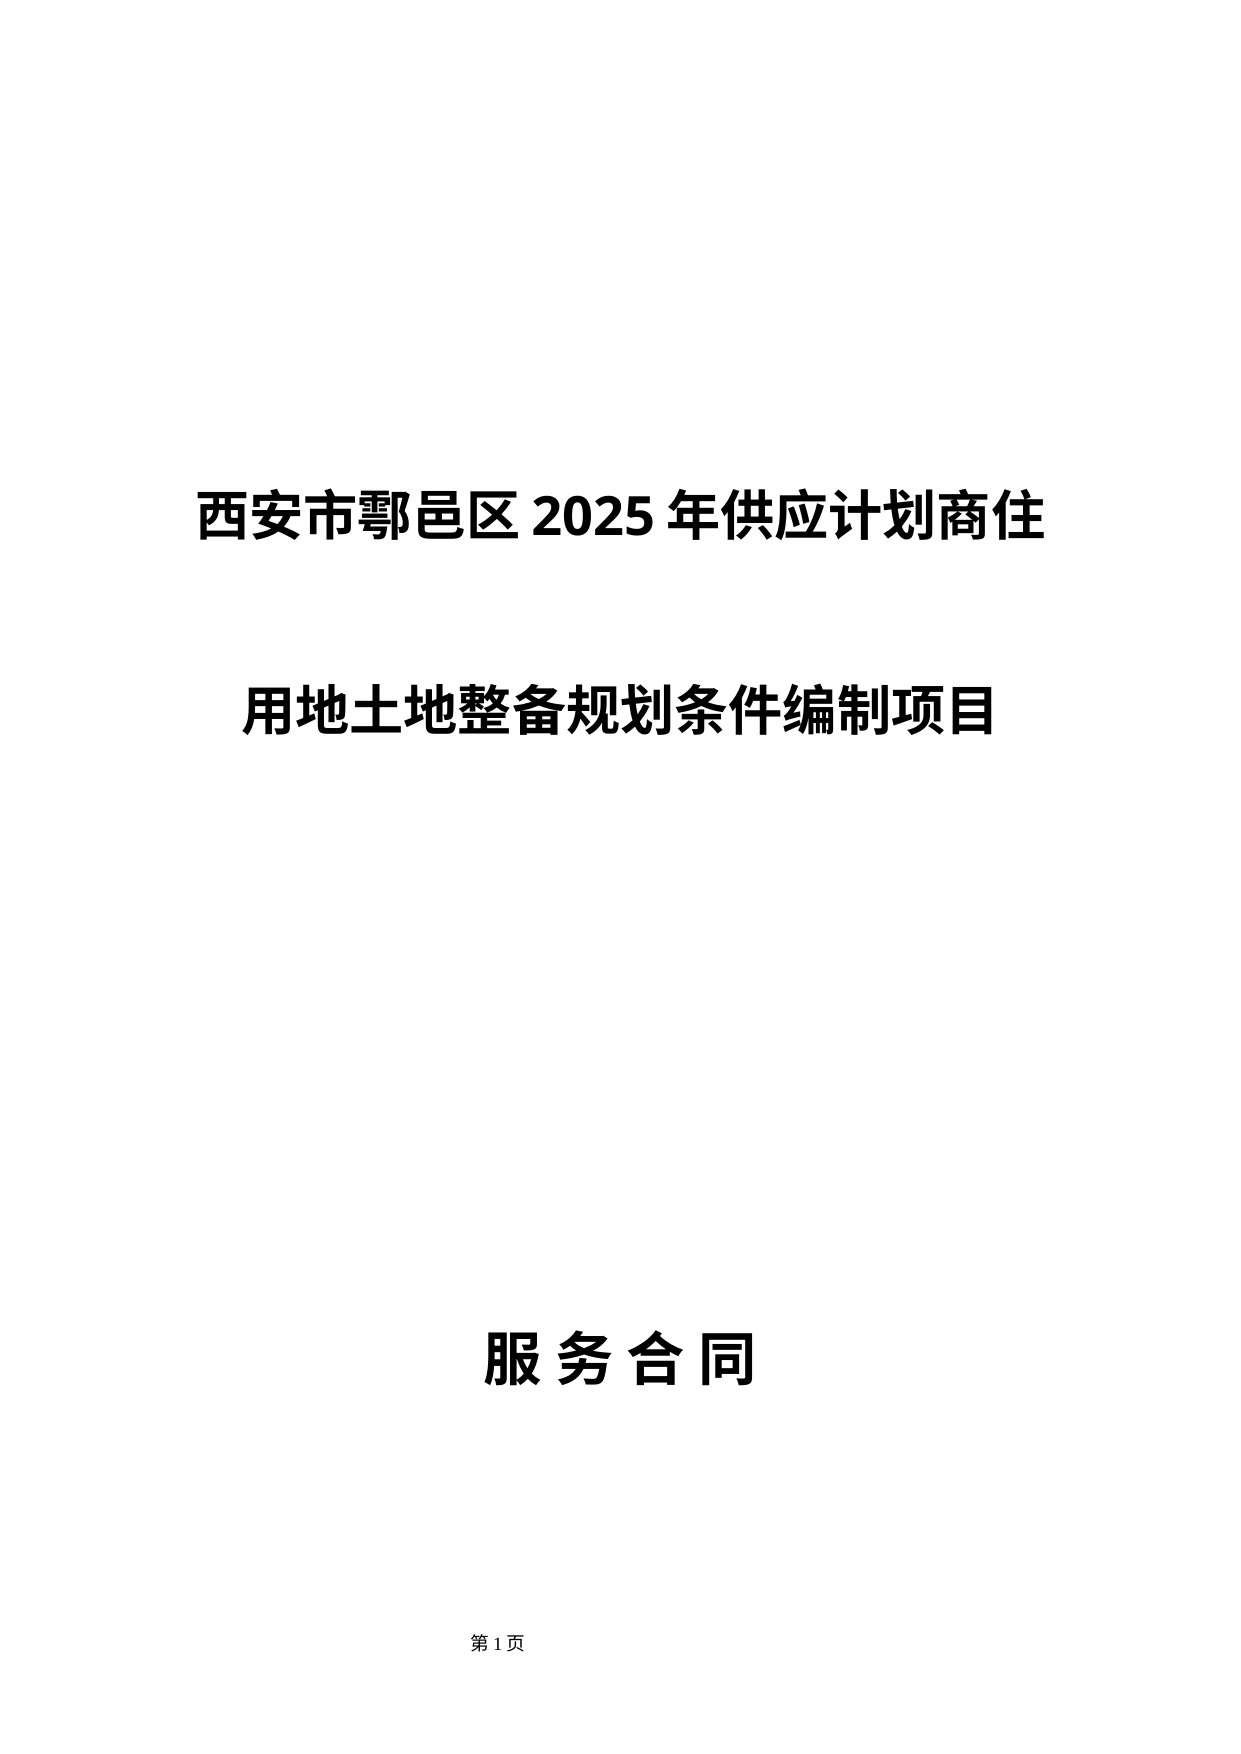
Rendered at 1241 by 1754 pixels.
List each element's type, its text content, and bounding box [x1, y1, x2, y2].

text 西安市鄠邑区2025年供应计划商住用地土地整备规划条件编制项目 [187, 463, 1053, 756]
text 服 务 合 同 [187, 1307, 1053, 1404]
